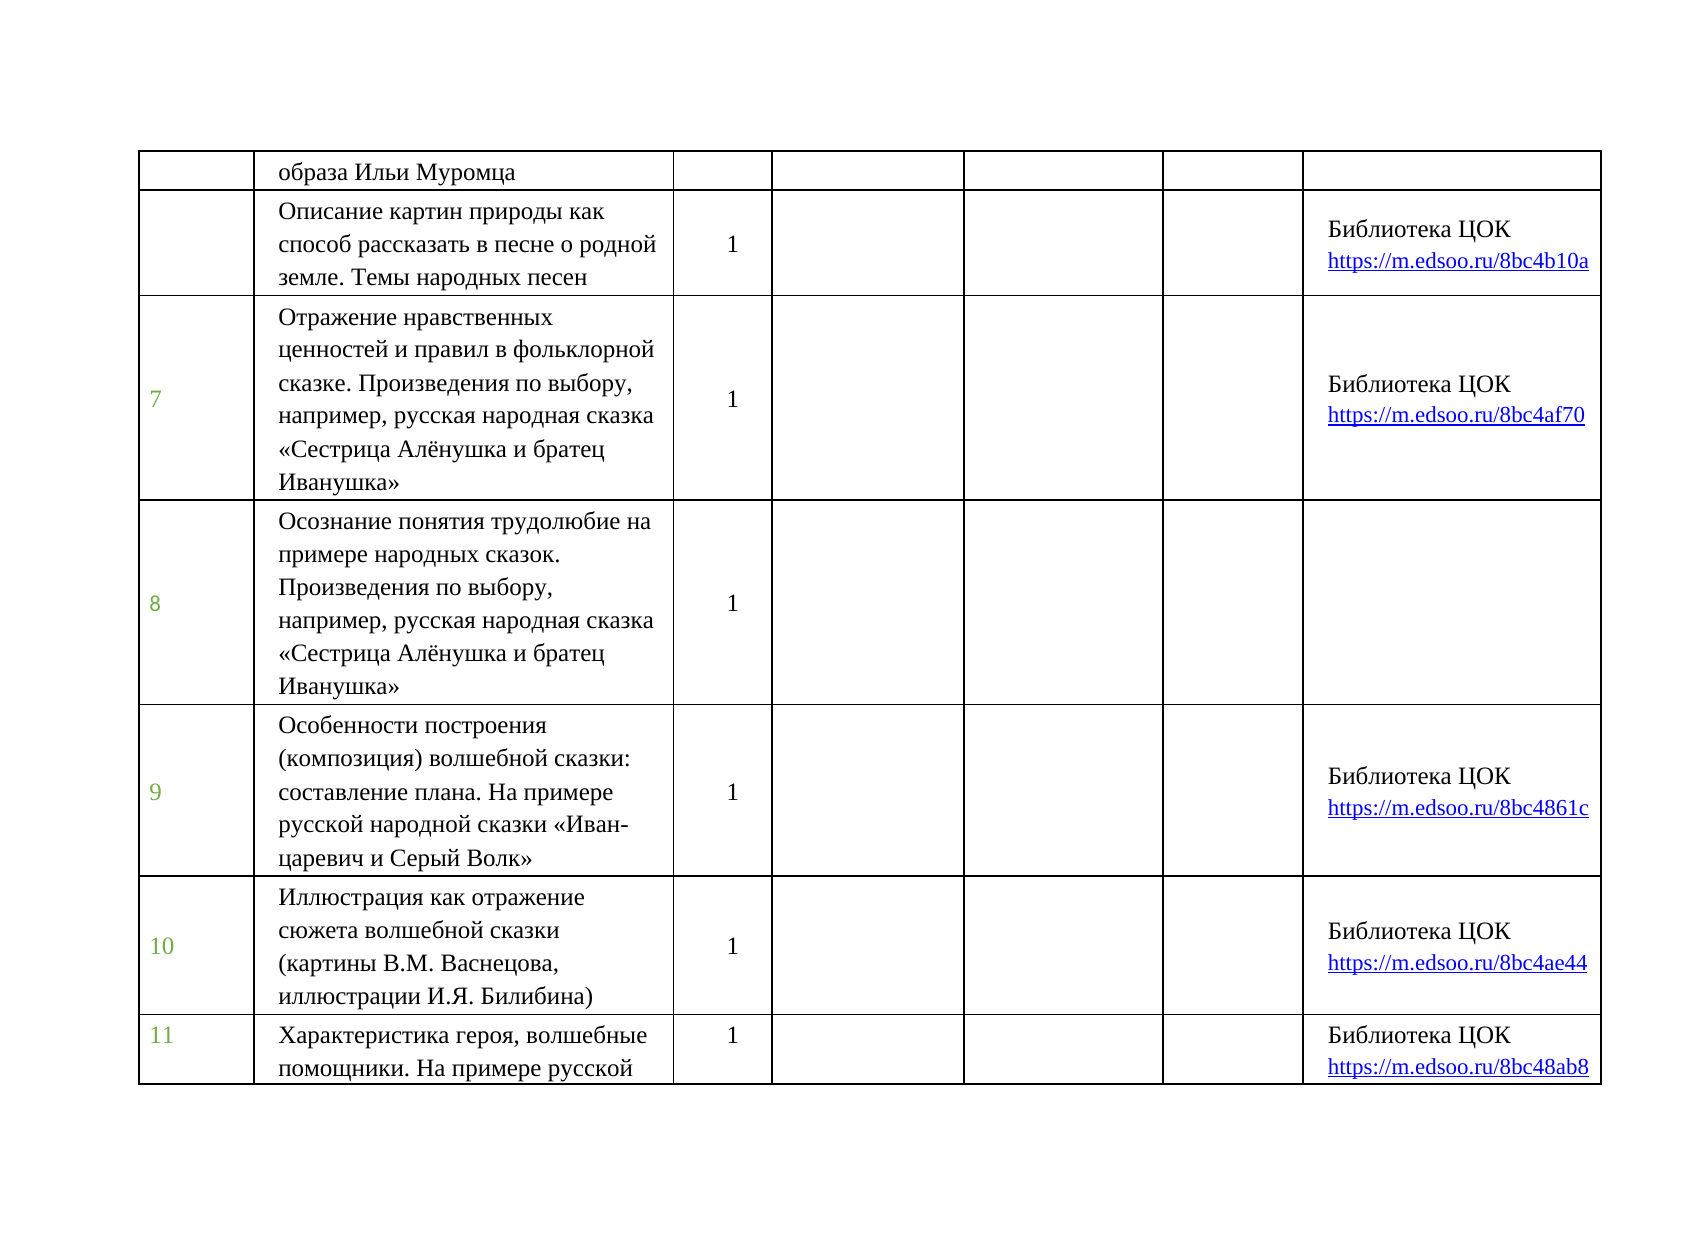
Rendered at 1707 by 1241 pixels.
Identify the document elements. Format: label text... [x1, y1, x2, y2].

table_cell [965, 501, 1162, 704]
table_cell Осознание понятия трудолюбие на примере народных сказок. Произведения по выбору, например, русская народная сказка «Сестрица Алёнушка и братец Иванушка» [255, 501, 673, 704]
table_cell [965, 152, 1162, 189]
table_cell [773, 877, 963, 1014]
table_cell Особенности построения (композиция) волшебной сказки: составление плана. На примере русской народной сказки «Иван-царевич и Серый Волк» [255, 705, 673, 875]
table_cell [1304, 1015, 1600, 1083]
table_cell [773, 152, 963, 189]
table_cell 6 [140, 152, 253, 189]
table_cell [1304, 152, 1600, 189]
table_cell [965, 296, 1162, 499]
table_cell [1164, 877, 1302, 1014]
table_cell [965, 705, 1162, 875]
table_cell 11 [140, 1015, 253, 1083]
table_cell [255, 1015, 673, 1083]
table_cell 1 [674, 191, 771, 295]
table_cell 1 [674, 501, 771, 704]
table_cell 1 [674, 705, 771, 875]
table_cell 7 [140, 296, 253, 499]
table_cell [773, 296, 963, 499]
table_cell Библиотека ЦОК https://m.edsoo.ru/8bc4b10a [1304, 191, 1600, 295]
table_cell Библиотека ЦОК https://m.edsoo.ru/8bc4ae44 [1304, 877, 1600, 1014]
table_cell Иллюстрация как отражение сюжета волшебной сказки (картины В.М. Васнецова, иллюстрации И.Я. Билибина) [255, 877, 673, 1014]
table_cell [965, 1015, 1162, 1083]
table_cell [1164, 152, 1302, 189]
table_cell [1164, 296, 1302, 499]
table_cell 10 [140, 877, 253, 1014]
table_cell [773, 1015, 963, 1083]
table_cell [1164, 1015, 1302, 1083]
table_cell Библиотека ЦОК https://m.edsoo.ru/8bc4861c [1304, 705, 1600, 875]
table_cell [965, 877, 1162, 1014]
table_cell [255, 152, 673, 189]
table_cell [1304, 501, 1600, 704]
table_cell 1 [674, 877, 771, 1014]
table_cell [1164, 191, 1302, 295]
table_cell 8 [140, 501, 253, 704]
table_cell [965, 191, 1162, 295]
table_cell 9 [140, 705, 253, 875]
table_cell [140, 191, 253, 295]
table_cell [1164, 705, 1302, 875]
table_cell 1 [674, 152, 771, 189]
table_cell 1 [674, 1015, 771, 1083]
table_cell Описание картин природы как способ рассказать в песне о родной земле. Темы народных песен [255, 191, 673, 295]
table_cell Библиотека ЦОК https://m.edsoo.ru/8bc4af70 [1304, 296, 1600, 499]
table_cell [773, 191, 963, 295]
table_cell [773, 501, 963, 704]
table_cell [1164, 501, 1302, 704]
table_cell Отражение нравственных ценностей и правил в фольклорной сказке. Произведения по выбору, например, русская народная сказка «Сестрица Алёнушка и братец Иванушка» [255, 296, 673, 499]
table_cell 1 [674, 296, 771, 499]
table_cell [773, 705, 963, 875]
